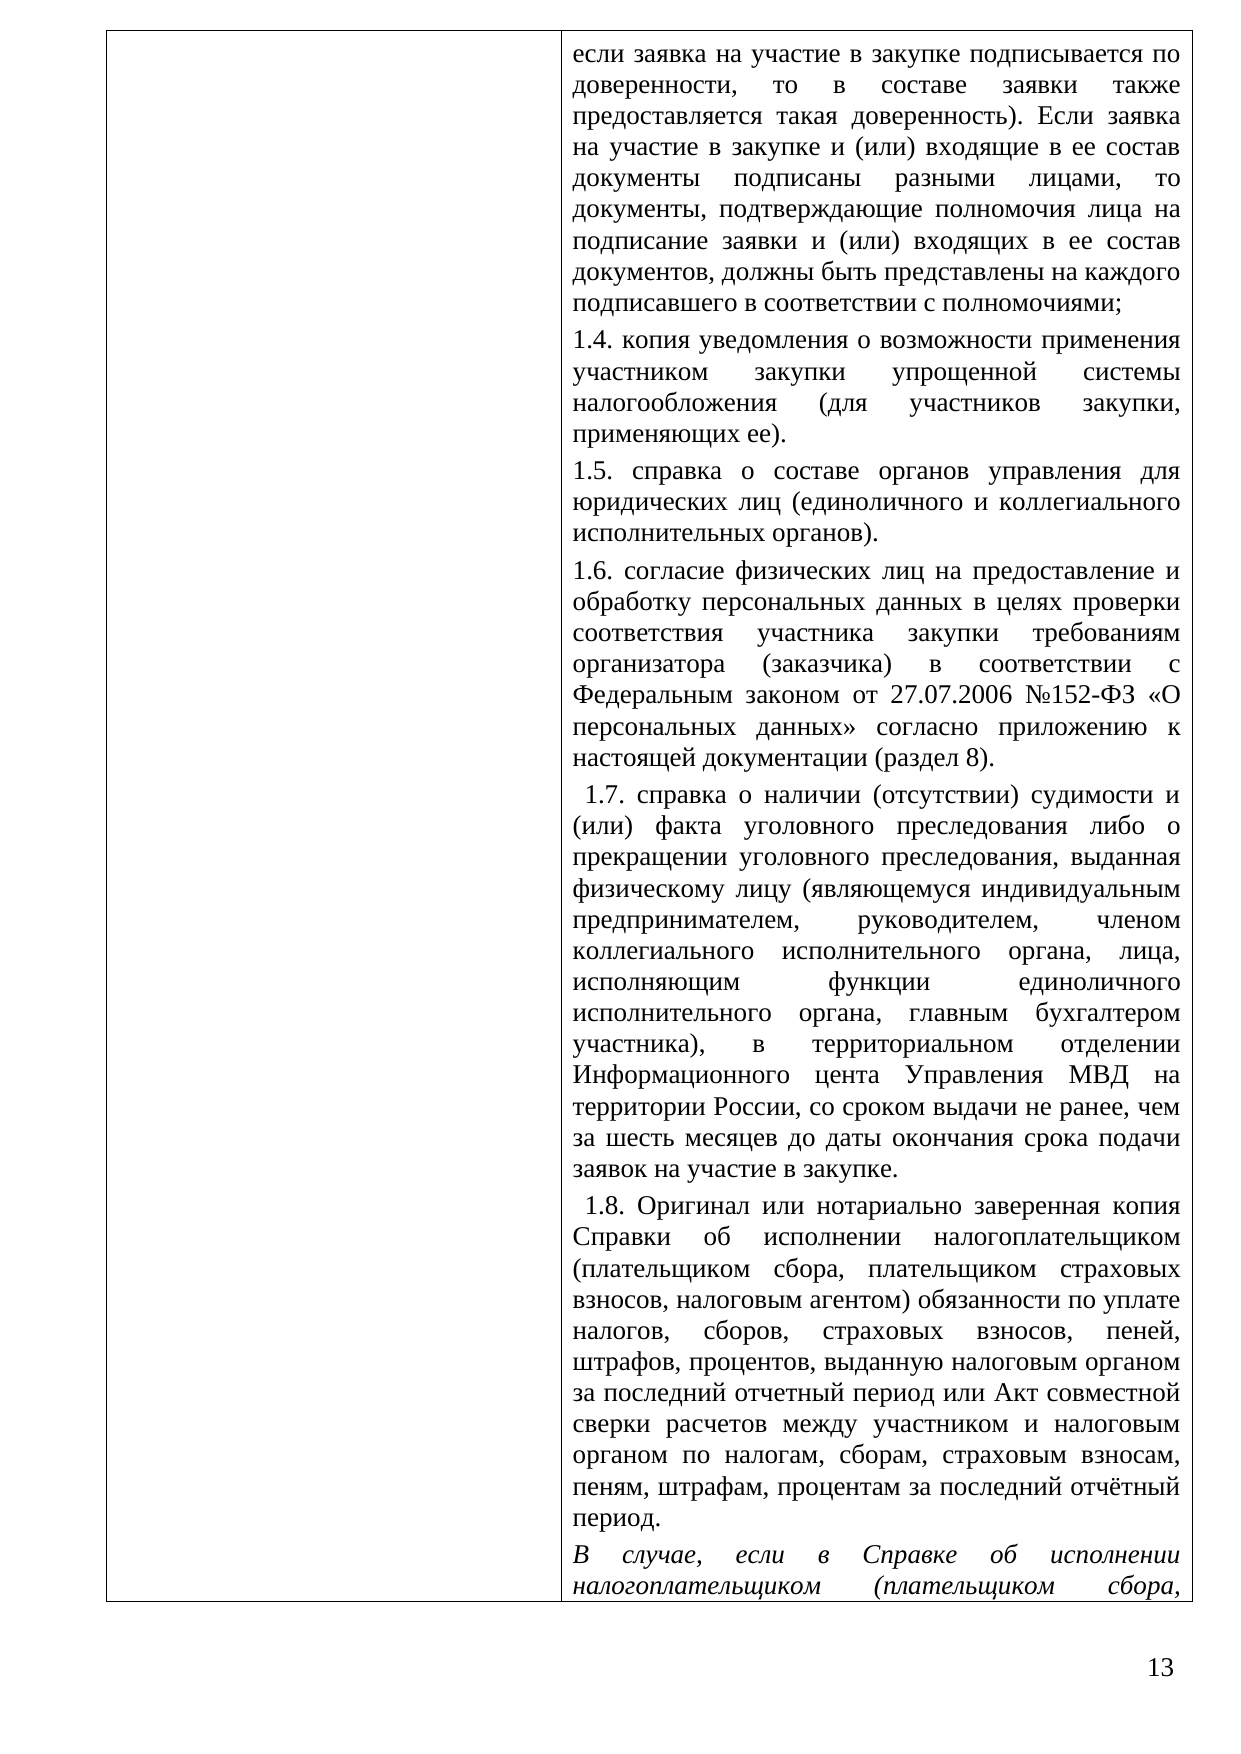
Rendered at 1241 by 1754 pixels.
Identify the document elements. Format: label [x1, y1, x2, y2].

table_cell [107, 31, 561, 1601]
table_cell [562, 31, 1192, 1601]
